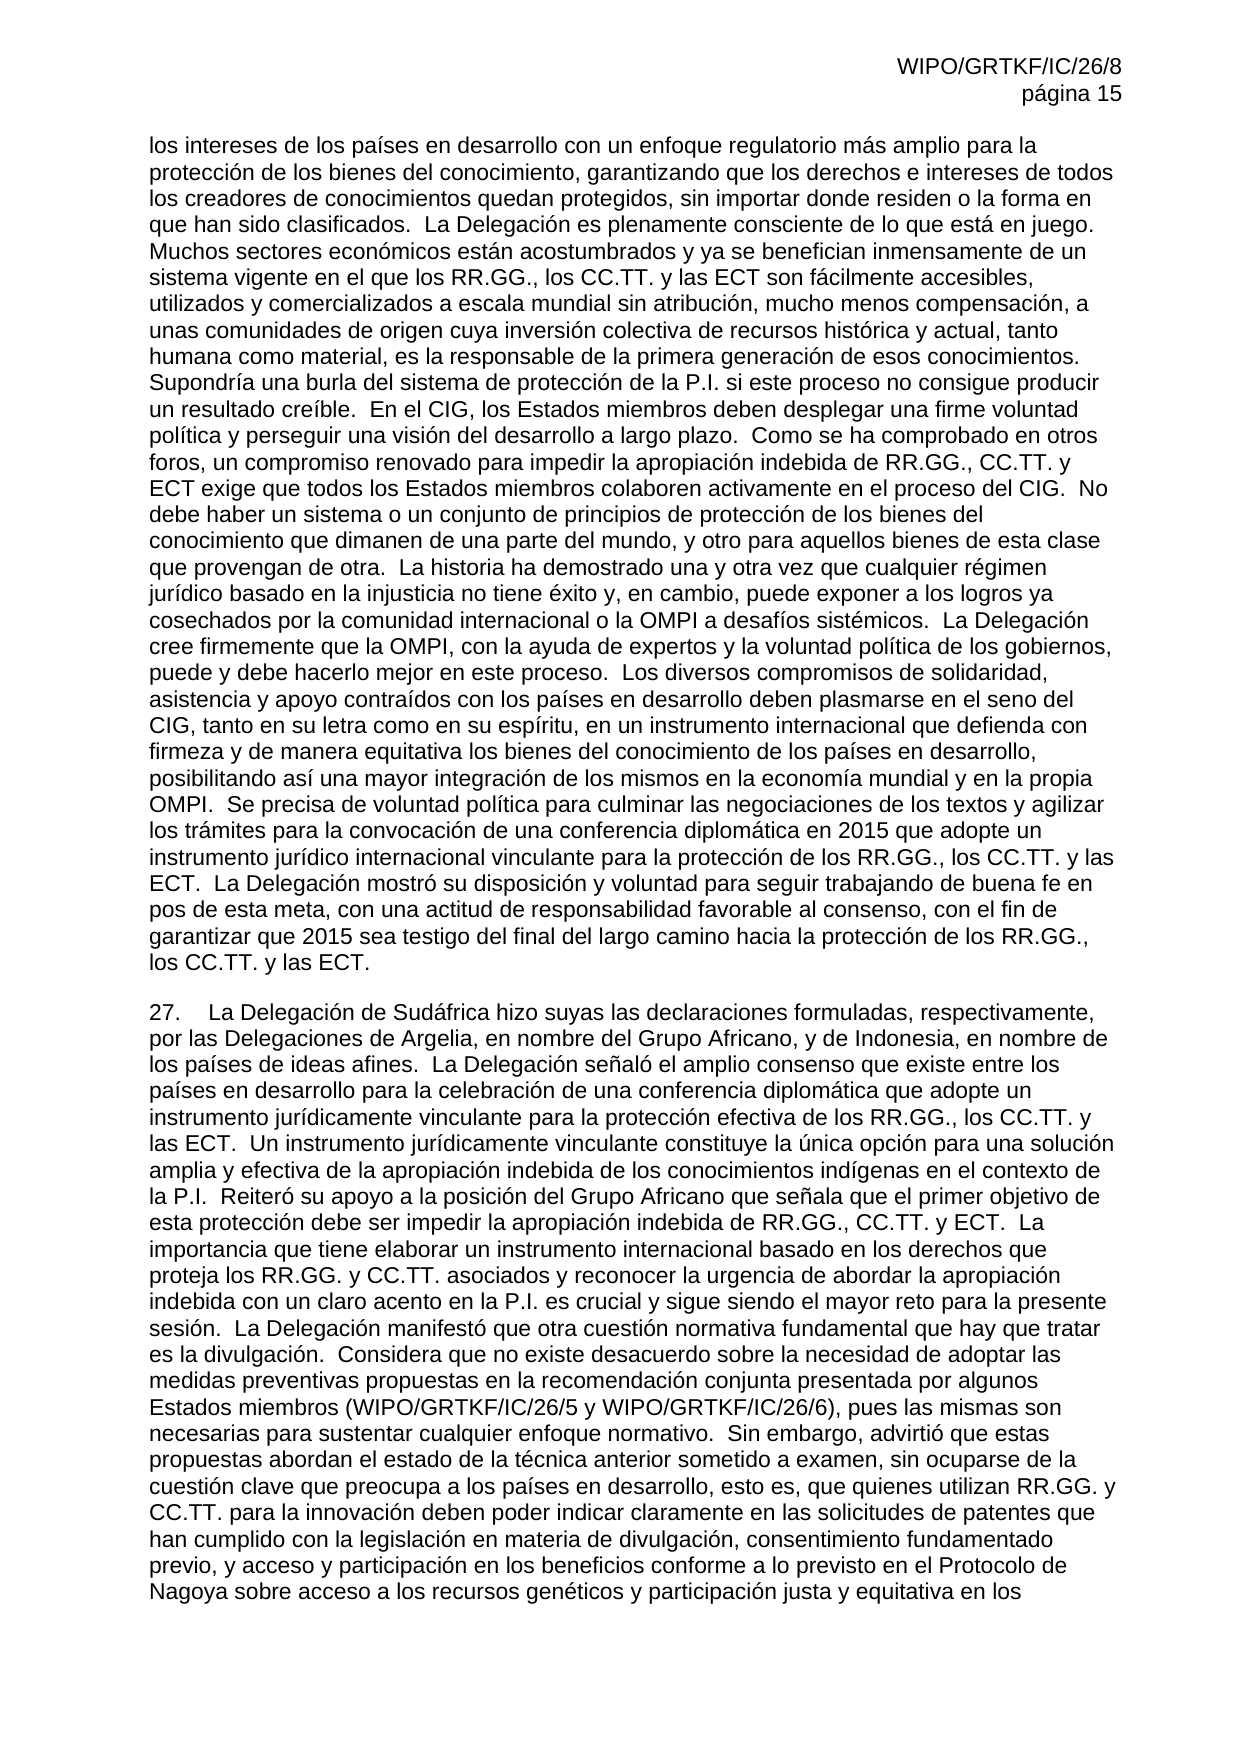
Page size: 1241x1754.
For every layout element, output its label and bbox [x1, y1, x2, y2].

list [149, 132, 1122, 976]
list [149, 998, 1122, 1604]
